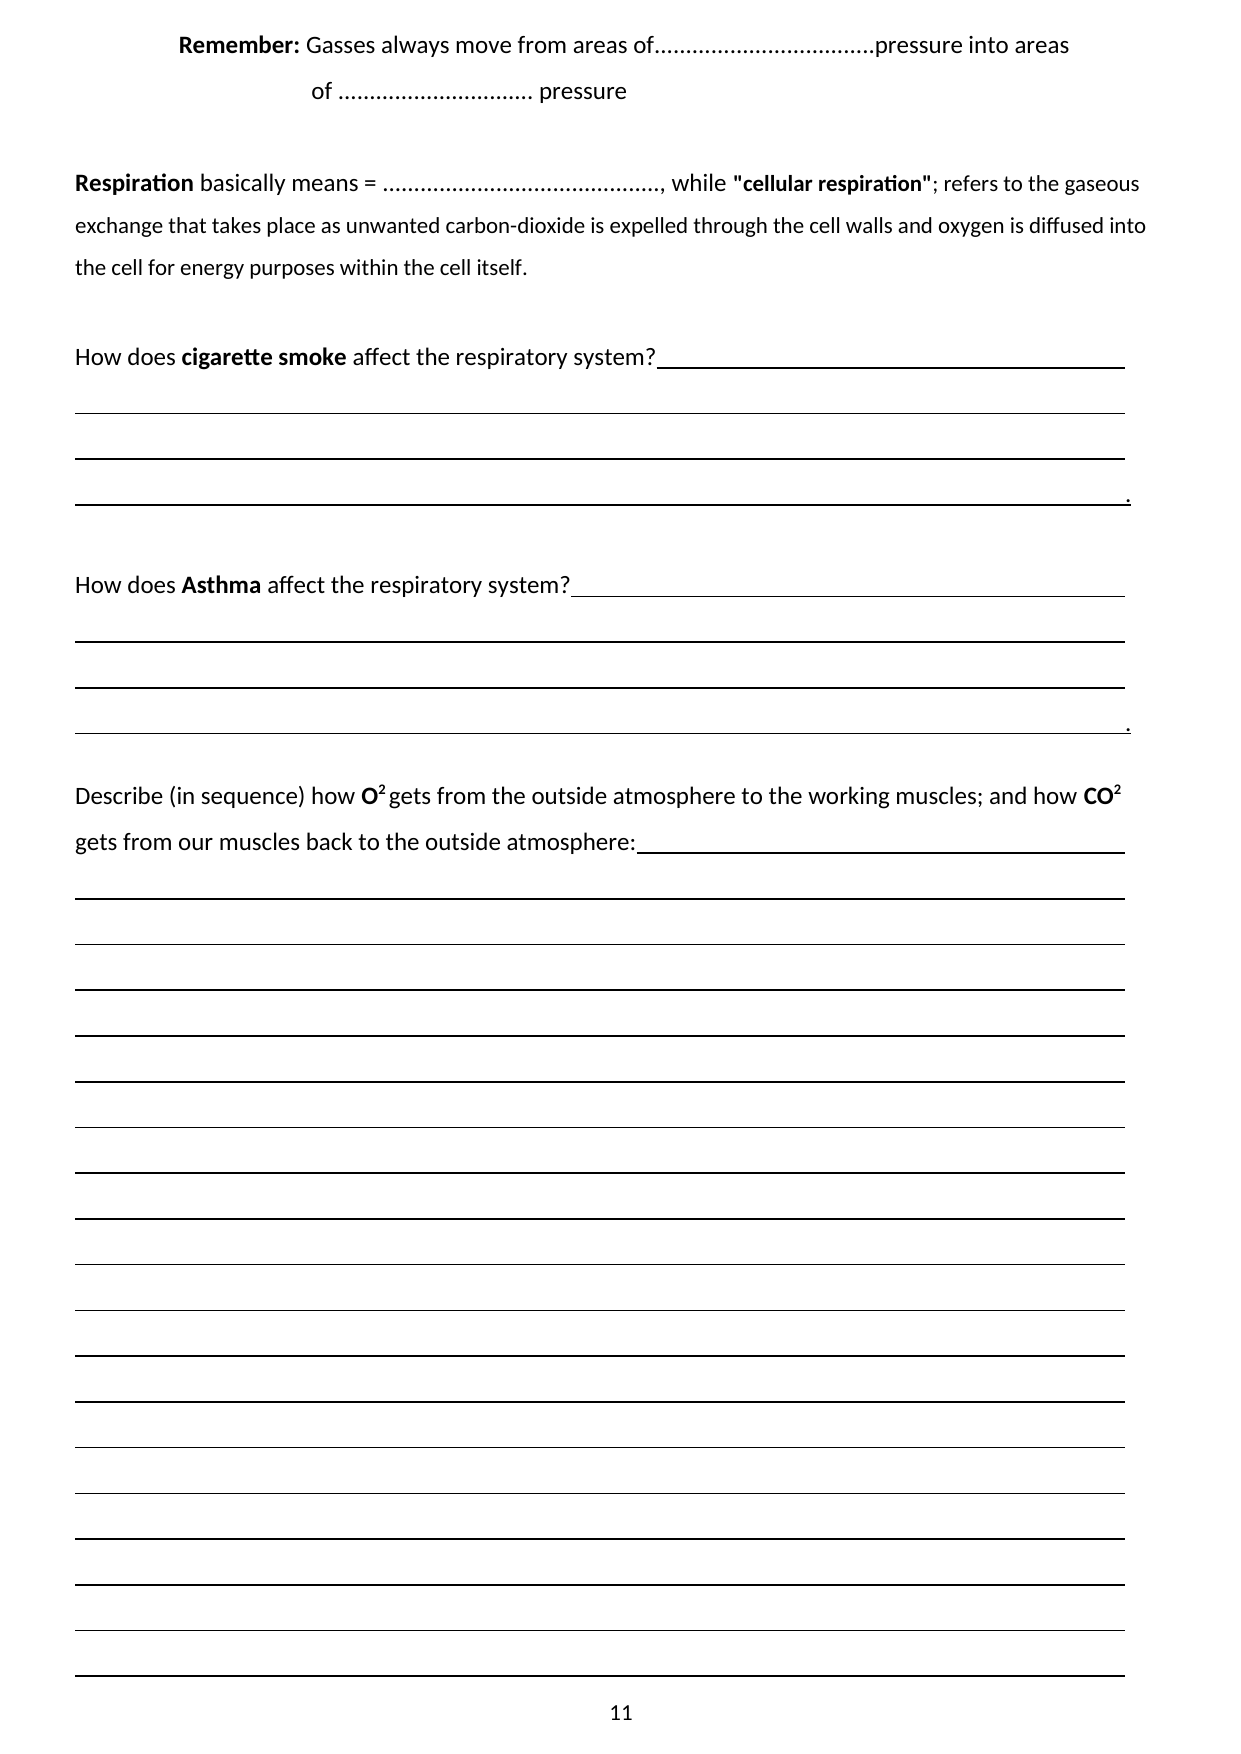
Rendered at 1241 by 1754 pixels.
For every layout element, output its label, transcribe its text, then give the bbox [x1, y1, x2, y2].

text How does Asthma affect the respiratory system? . [75, 569, 1167, 737]
text Remember: Gasses always move from areas of...................................pressure into areas of ............................... pressure [178, 29, 1167, 106]
text How does cigarette smoke affect the respiratory system? . [75, 341, 1167, 509]
text Respiration basically means = ............................................, while "cellular respiration"; refers to the gaseous exchange that takes place as unwanted carbon-dioxide is expelled through the cell walls and oxygen is diffused into the cell for energy purposes within the cell itself. [75, 167, 1167, 281]
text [75, 781, 1167, 1680]
